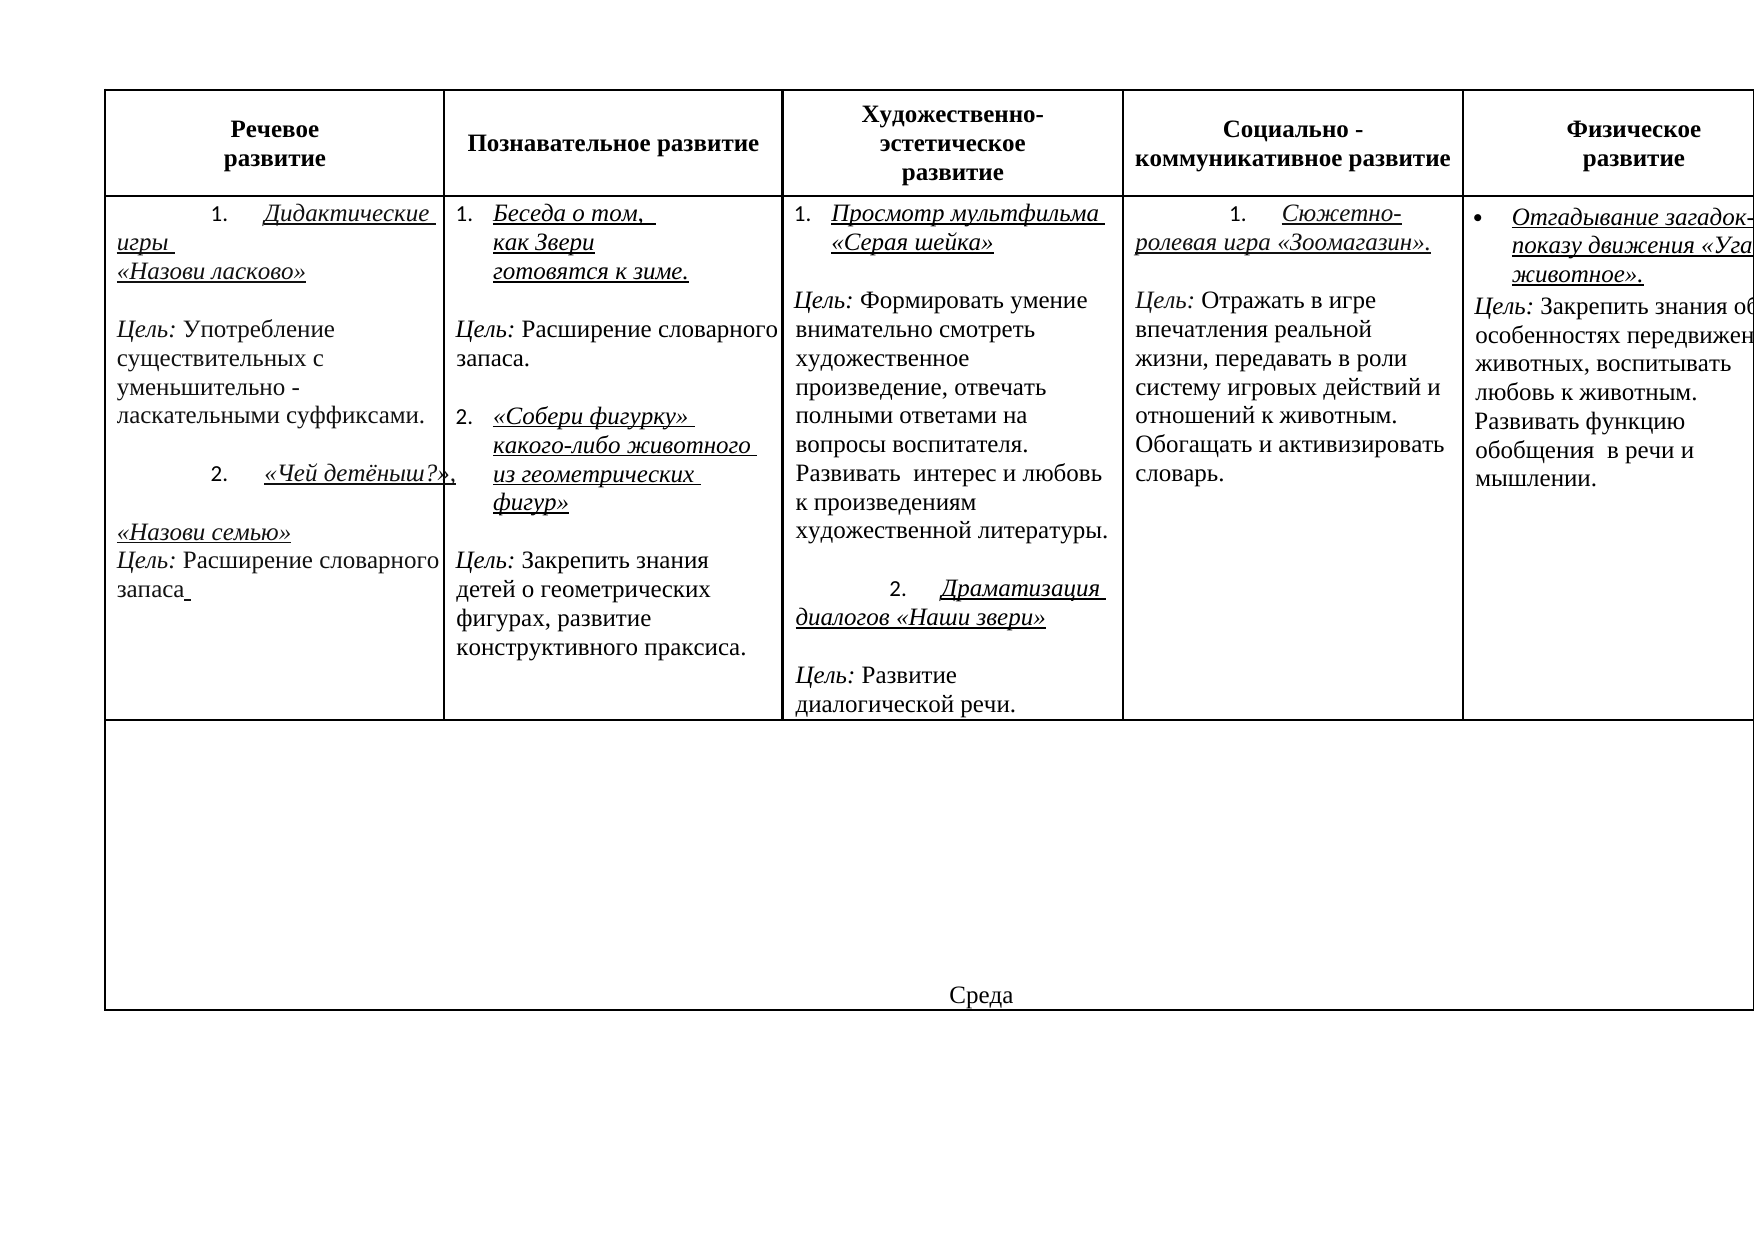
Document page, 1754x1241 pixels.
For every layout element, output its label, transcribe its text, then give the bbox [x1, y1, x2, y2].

table_cell Просмотр мультфильма «Серая шейка» Цель: Формировать умение внимательно смотреть художественное произведение, отвечать полными ответами на вопросы воспитателя. Развивать интерес и любовь к произведениям художественной литературы. Драматизация диалогов «Наши звери» Цель: Развитие диалогической речи. [784, 197, 1122, 719]
table_cell Среда [106, 721, 1753, 1009]
table_cell Социально - коммуникативное развитие [1124, 91, 1462, 195]
table_cell Художественно- эстетическое развитие [784, 91, 1122, 195]
table_cell Отгадывание загадок- по показу движения «Угадай животное». Цель: Закрепить знания об особенностях передвижения животных, воспитывать любовь к животным. Развивать функцию обобщения в речи и мышлении. [1464, 197, 1753, 719]
table_cell Познавательное развитие [445, 91, 781, 195]
table_cell Беседа о том, как Звери готовятся к зиме. Цель: Расширение словарного запаса. «Собери фигурку» какого-либо животного из геометрических фигур» Цель: Закрепить знания детей о геометрических фигурах, развитие конструктивного праксиса. [445, 197, 781, 719]
table_cell Сюжетно-ролевая игра «Зоомагазин». Цель: Отражать в игре впечатления реальной жизни, передавать в роли систему игровых действий и отношений к животным. Обогащать и активизировать словарь. [1124, 197, 1462, 719]
table_cell Речевое развитие [106, 91, 443, 195]
table_cell Физическое развитие [1464, 91, 1753, 195]
table_cell Дидактические игры «Назови ласково» Цель: Употребление существительных с уменьшительно - ласкательными суффиксами. «Чей детёныш?», «Назови семью» Цель: Расширение словарного запаса [106, 197, 443, 719]
